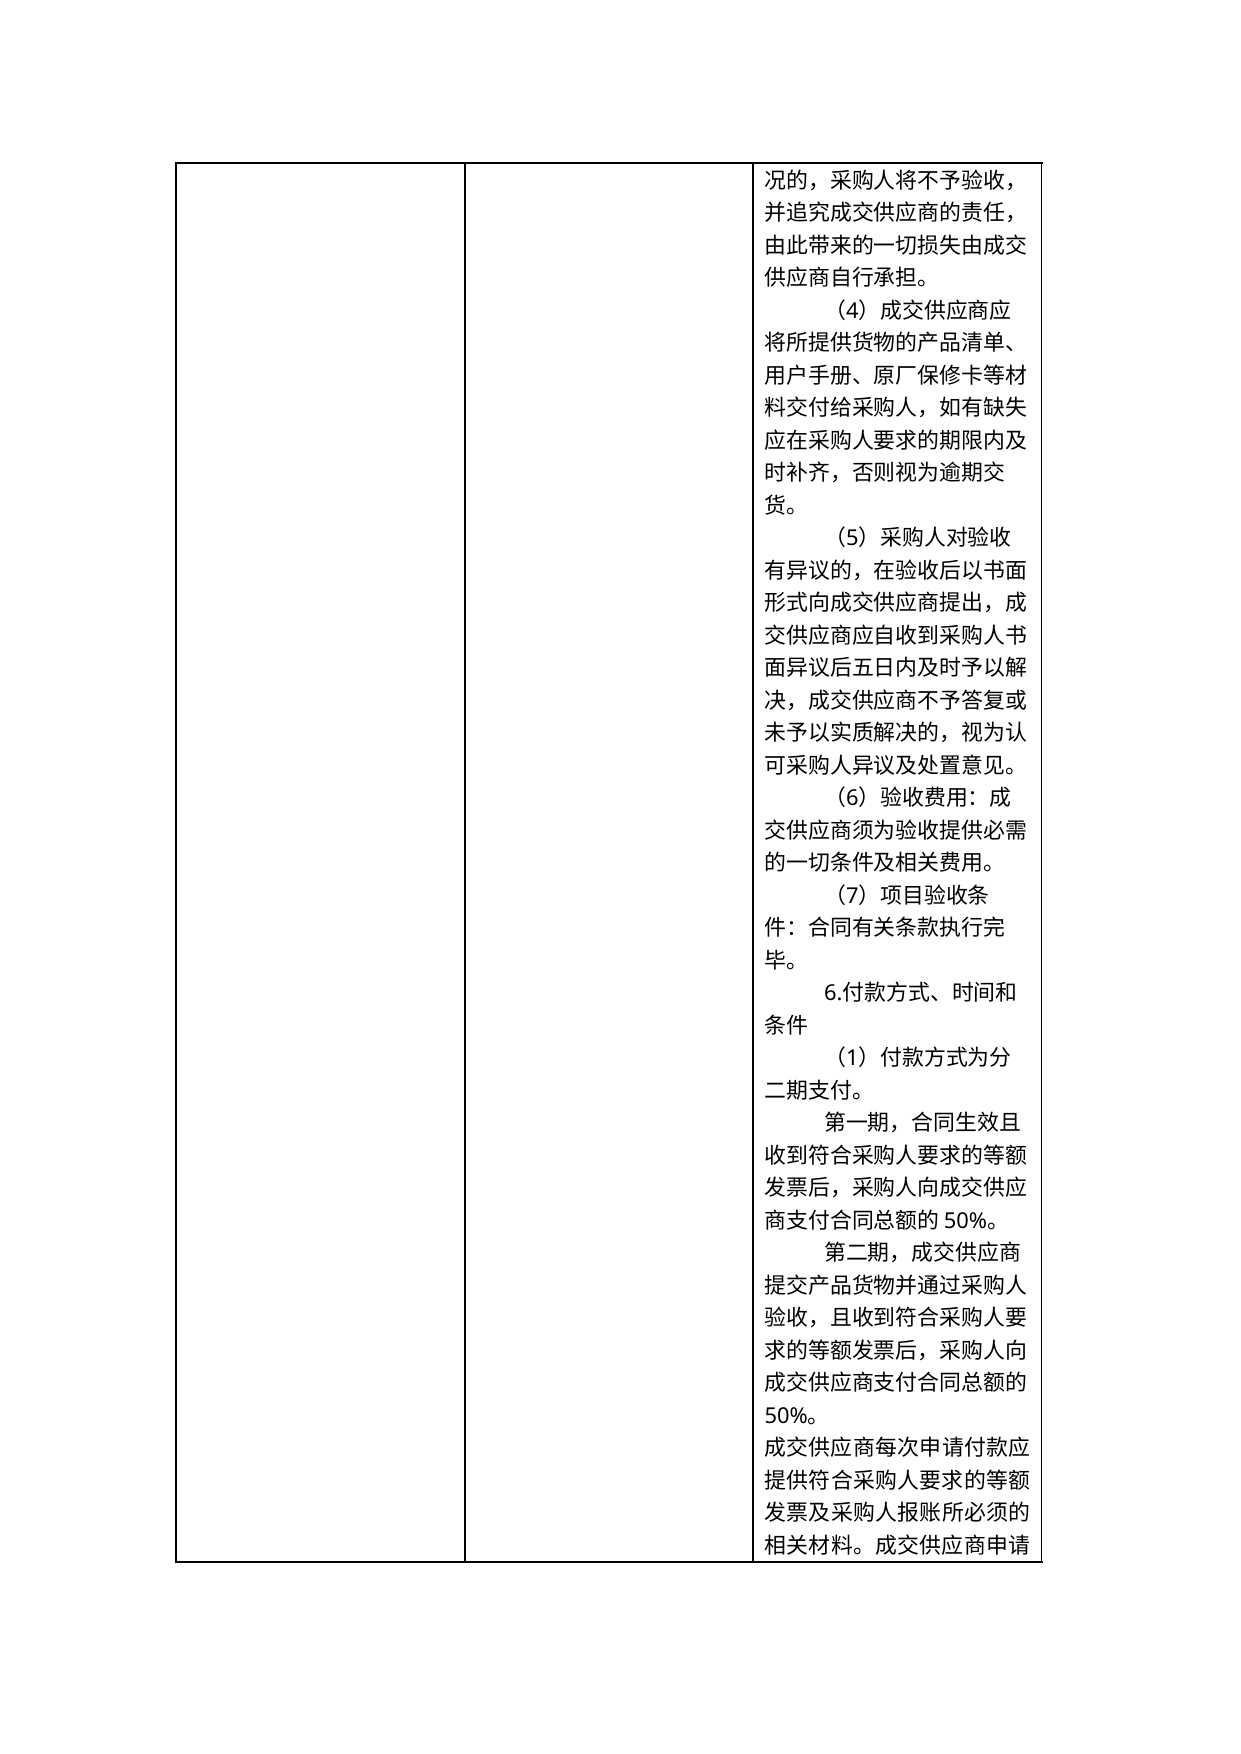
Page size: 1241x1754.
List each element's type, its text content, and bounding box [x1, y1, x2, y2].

table_cell ★ [177, 164, 464, 1561]
table_cell 1 [466, 164, 752, 1561]
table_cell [754, 164, 1041, 1561]
